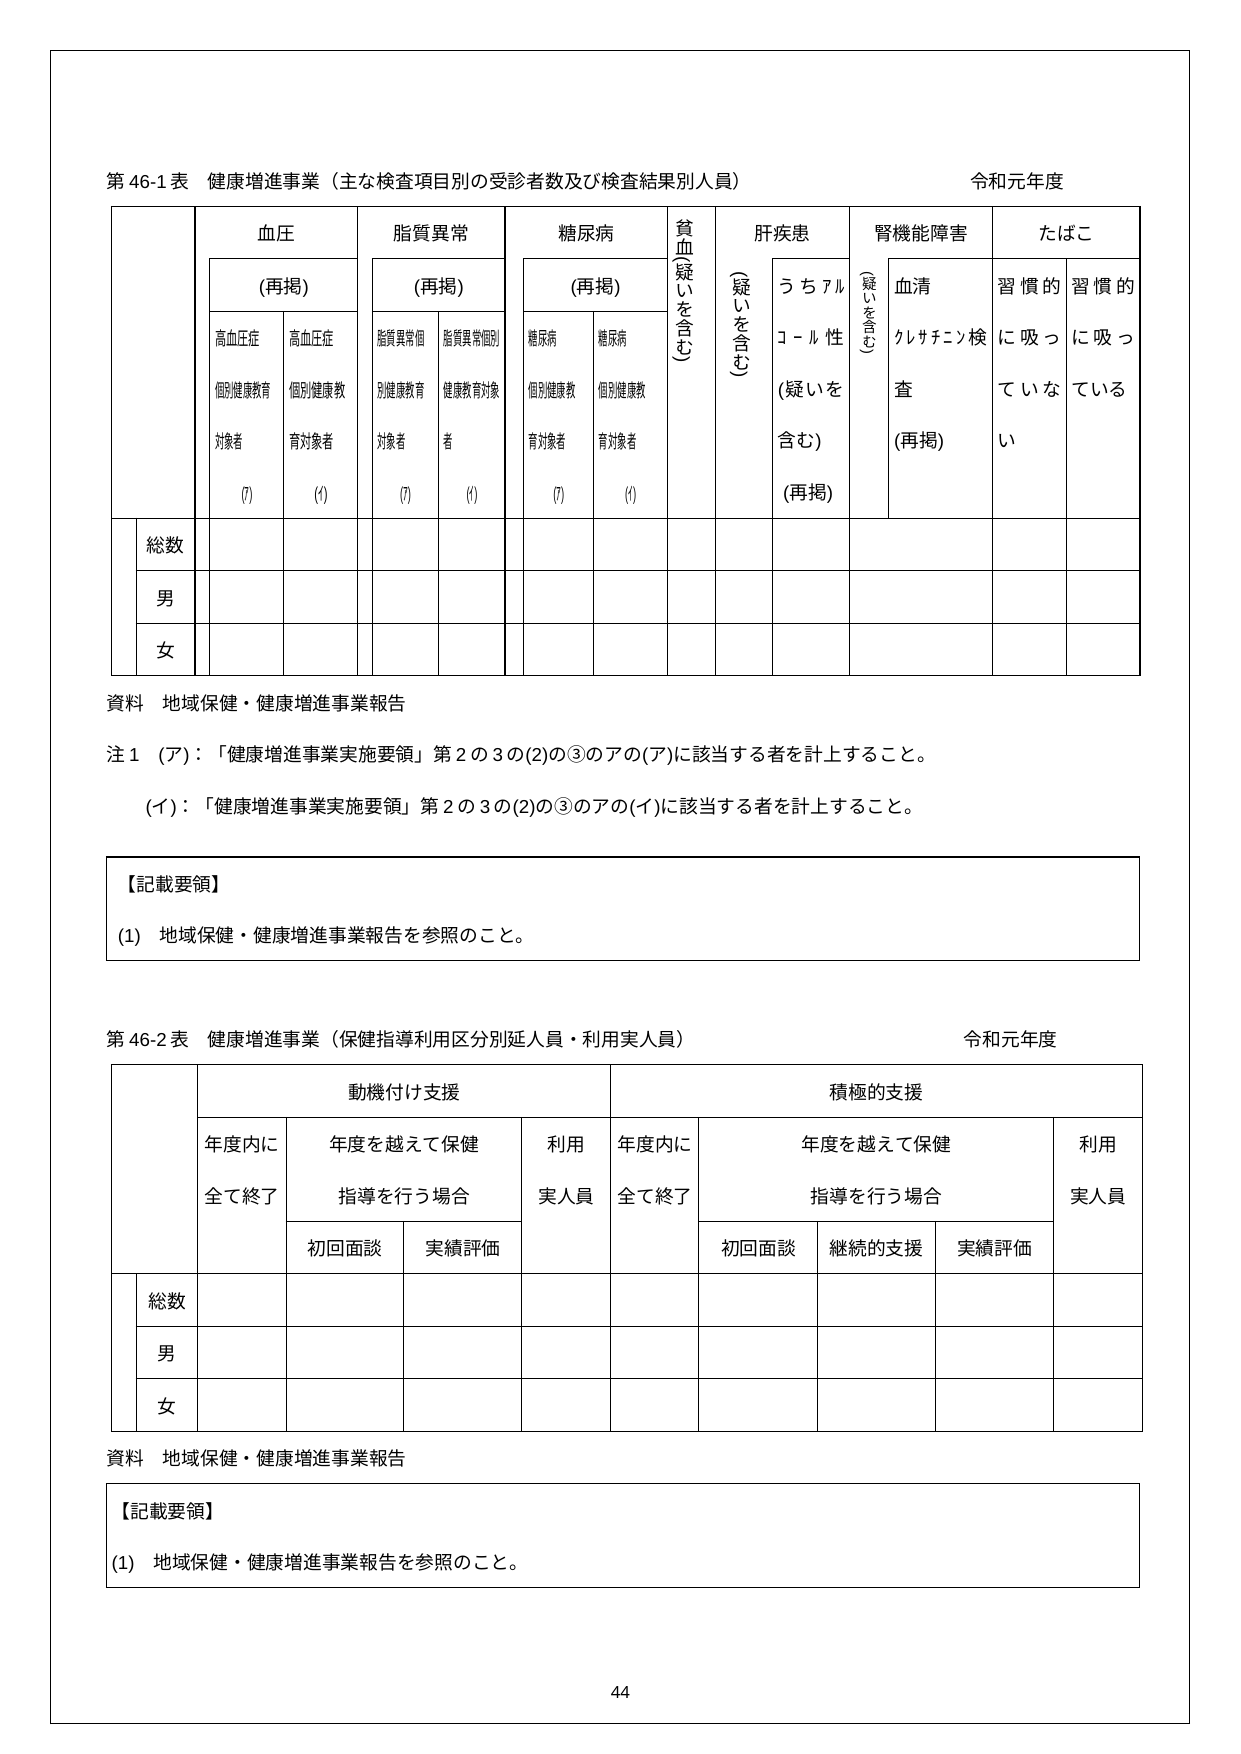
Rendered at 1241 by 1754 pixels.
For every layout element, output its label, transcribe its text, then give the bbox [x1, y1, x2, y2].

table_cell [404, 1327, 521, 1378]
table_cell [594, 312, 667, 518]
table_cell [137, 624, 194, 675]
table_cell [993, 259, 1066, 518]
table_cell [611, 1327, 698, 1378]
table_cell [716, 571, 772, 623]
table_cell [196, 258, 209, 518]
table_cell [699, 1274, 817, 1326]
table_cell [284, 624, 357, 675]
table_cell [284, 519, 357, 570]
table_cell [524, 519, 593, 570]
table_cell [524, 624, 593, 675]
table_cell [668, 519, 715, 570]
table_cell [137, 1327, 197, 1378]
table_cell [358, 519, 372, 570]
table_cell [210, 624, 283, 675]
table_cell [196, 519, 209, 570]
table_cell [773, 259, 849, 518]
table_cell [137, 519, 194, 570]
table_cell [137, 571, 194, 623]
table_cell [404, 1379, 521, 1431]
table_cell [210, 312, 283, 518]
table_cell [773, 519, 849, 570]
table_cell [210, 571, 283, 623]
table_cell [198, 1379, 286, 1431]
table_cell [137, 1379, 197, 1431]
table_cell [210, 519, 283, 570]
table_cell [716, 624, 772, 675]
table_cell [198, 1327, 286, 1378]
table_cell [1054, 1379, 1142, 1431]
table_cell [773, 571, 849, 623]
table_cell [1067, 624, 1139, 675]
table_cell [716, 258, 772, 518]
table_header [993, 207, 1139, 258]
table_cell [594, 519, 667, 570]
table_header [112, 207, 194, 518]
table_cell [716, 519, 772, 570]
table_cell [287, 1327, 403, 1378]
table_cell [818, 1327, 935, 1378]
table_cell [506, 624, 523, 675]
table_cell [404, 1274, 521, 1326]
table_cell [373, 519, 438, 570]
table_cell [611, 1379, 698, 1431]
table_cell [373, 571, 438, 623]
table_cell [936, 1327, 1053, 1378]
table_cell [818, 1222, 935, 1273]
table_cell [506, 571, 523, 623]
text (イ)：「健康増進事業実施要領」第2の3の(2)の③のアの(イ)に該当する者を計上すること。 [106, 779, 1134, 831]
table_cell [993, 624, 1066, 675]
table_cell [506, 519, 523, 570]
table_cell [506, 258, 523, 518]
text 第46-1表 健康増進事業（主な検査項目別の受診者数及び検査結果別人員） 令和元年度 [106, 154, 1134, 206]
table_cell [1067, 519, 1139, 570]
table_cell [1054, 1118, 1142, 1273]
text 資料 地域保健・健康増進事業報告 [106, 1432, 1134, 1483]
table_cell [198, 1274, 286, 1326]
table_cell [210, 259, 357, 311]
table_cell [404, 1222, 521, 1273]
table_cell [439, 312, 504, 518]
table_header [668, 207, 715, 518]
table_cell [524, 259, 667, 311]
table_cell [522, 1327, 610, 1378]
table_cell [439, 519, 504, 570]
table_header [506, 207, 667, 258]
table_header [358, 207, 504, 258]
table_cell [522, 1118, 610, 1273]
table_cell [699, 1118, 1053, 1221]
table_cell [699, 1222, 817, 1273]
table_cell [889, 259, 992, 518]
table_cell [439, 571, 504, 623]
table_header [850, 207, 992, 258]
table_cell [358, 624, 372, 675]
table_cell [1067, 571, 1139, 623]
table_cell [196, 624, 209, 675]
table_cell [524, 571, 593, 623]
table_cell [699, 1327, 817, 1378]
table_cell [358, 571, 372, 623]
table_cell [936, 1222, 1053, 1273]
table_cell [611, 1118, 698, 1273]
text 第46-2表 健康増進事業（保健指導利用区分別延人員・利用実人員） 令和元年度 [106, 1013, 1134, 1064]
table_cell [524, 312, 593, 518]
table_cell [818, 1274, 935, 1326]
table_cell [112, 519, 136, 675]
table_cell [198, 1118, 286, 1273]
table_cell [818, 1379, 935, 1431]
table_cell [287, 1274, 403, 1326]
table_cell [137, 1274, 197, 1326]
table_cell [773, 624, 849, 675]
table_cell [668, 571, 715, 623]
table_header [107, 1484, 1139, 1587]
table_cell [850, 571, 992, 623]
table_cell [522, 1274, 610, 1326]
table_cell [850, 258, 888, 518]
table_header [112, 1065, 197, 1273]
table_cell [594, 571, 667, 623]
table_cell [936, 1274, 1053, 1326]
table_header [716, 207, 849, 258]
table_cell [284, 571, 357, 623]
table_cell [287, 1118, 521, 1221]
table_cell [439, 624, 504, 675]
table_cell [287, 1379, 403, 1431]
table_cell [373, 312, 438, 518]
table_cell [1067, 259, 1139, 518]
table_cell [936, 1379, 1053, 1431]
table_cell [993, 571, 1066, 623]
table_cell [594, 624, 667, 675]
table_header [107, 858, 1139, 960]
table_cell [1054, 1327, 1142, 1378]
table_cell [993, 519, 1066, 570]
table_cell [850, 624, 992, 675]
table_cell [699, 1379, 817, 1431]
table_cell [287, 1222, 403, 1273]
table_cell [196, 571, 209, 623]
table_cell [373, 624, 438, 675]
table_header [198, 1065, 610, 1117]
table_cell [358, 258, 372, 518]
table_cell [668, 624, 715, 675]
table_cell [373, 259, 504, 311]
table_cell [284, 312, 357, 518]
text 注1 (ア)：「健康増進事業実施要領」第2の3の(2)の③のアの(ア)に該当する者を計上すること。 [106, 728, 1134, 779]
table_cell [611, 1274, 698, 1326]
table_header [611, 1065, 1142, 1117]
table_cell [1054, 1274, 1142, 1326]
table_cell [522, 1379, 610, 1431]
text 資料 地域保健・健康増進事業報告 [106, 676, 1134, 728]
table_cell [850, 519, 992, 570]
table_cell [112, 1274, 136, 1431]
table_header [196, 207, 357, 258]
